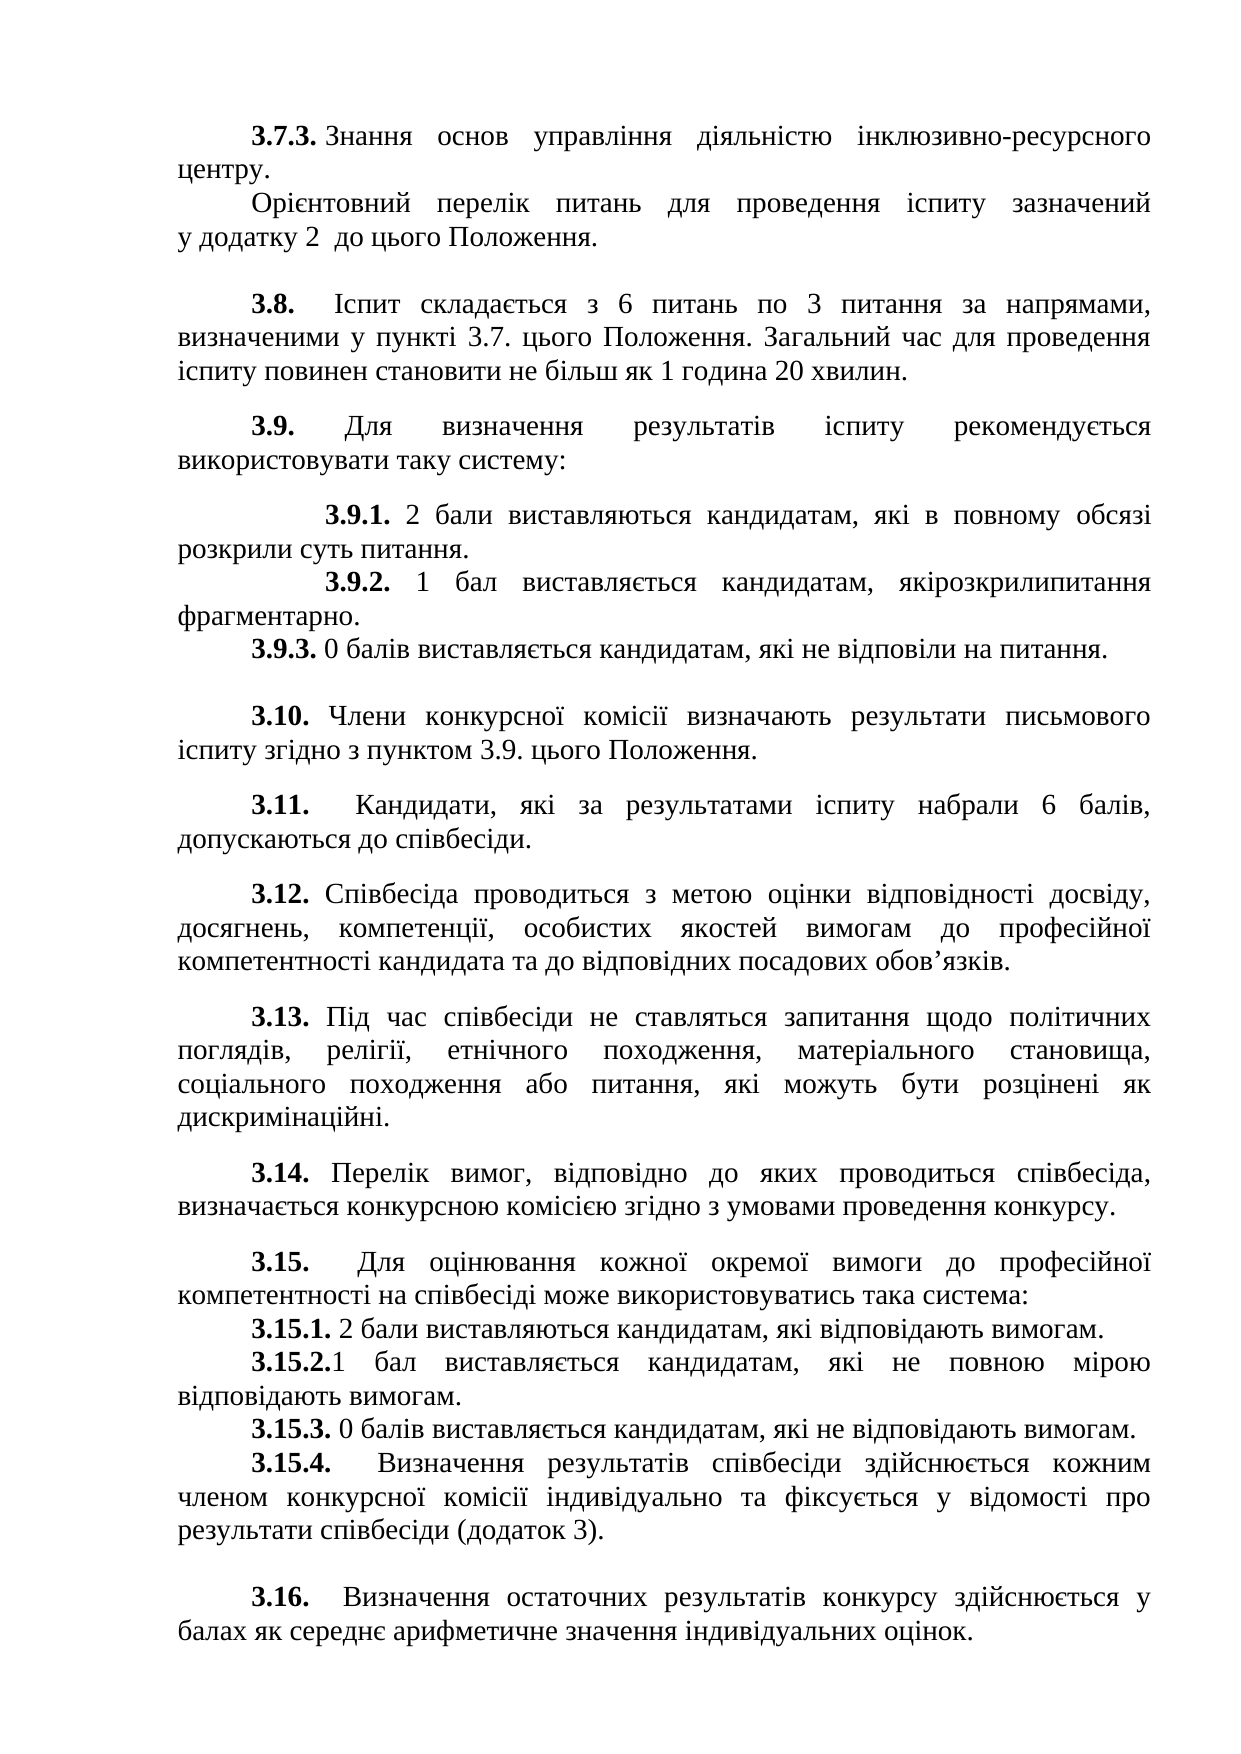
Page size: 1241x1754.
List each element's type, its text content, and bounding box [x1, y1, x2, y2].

text 3.13. Під час співбесіди не ставляться запитання щодо політичних поглядів, релігії, етнічного походження, матеріального становища, соціального походження або питання, які можуть бути розцінені як дискримінаційні. [177, 999, 1152, 1133]
text 3.10. Члени конкурсної комісії визначають результати письмового іспиту згідно з пунктом 3.9. цього Положення. [177, 698, 1152, 766]
text 3.8. Іспит складається з 6 питань по 3 питання за напрямами, визначеними у пункті 3.7. цього Положення. Загальний час для проведення іспиту повинен становити не більш як 1 година 20 хвилин. [177, 286, 1152, 386]
text 3.15. Для оцінювання кожної окремої вимоги до професійної компетентності на співбесіді може використовуватись така система: [177, 1244, 1152, 1311]
text 3.16. Визначення остаточних результатів конкурсу здійснюється у балах як середнє арифметичне значення індивідуальних оцінок. [177, 1579, 1152, 1646]
text 3.7.3. Знання основ управління діяльністю інклюзивно-ресурсного центру. [140, 118, 1152, 185]
text Орієнтовний перелік питань для проведення іспиту зазначений у додатку 2 до цього Положення. [177, 185, 1152, 252]
text 3.12. Співбесіда проводиться з метою оцінки відповідності досвіду, досягнень, компетенції, особистих якостей вимогам до професійної компетентності кандидата та до відповідних посадових обов’язків. [177, 876, 1152, 977]
text 3.11. Кандидати, які за результатами іспиту набрали 6 балів, допускаються до співбесіди. [177, 787, 1152, 854]
text 3.9.2. 1 бал виставляється кандидатам, якірозкрилипитання фрагментарно. [177, 564, 1152, 631]
text 3.9.1. 2 бали виставляються кандидатам, які в повному обсязі розкрили суть питання. [177, 497, 1152, 564]
text 3.9. Для визначення результатів іспиту рекомендується використовувати таку систему: [177, 408, 1152, 475]
text 3.15.4. Визначення результатів співбесіди здійснюється кожним членом конкурсної комісії індивідуально та фіксується у відомості про результати співбесіди (додаток 3). [177, 1445, 1152, 1546]
text 3.15.1. 2 бали виставляються кандидатам, які відповідають вимогам. [140, 1311, 1152, 1344]
text 3.9.3. 0 балів виставляється кандидатам, які не відповіли на питання. [140, 631, 1152, 665]
text 3.15.3. 0 балів виставляється кандидатам, які не відповідають вимогам. [140, 1412, 1152, 1445]
text 3.14. Перелік вимог, відповідно до яких проводиться співбесіда, визначається конкурсною комісією згідно з умовами проведення конкурсу. [177, 1155, 1152, 1222]
text 3.15.2.1 бал виставляється кандидатам, які не повною мірою відповідають вимогам. [140, 1344, 1152, 1412]
